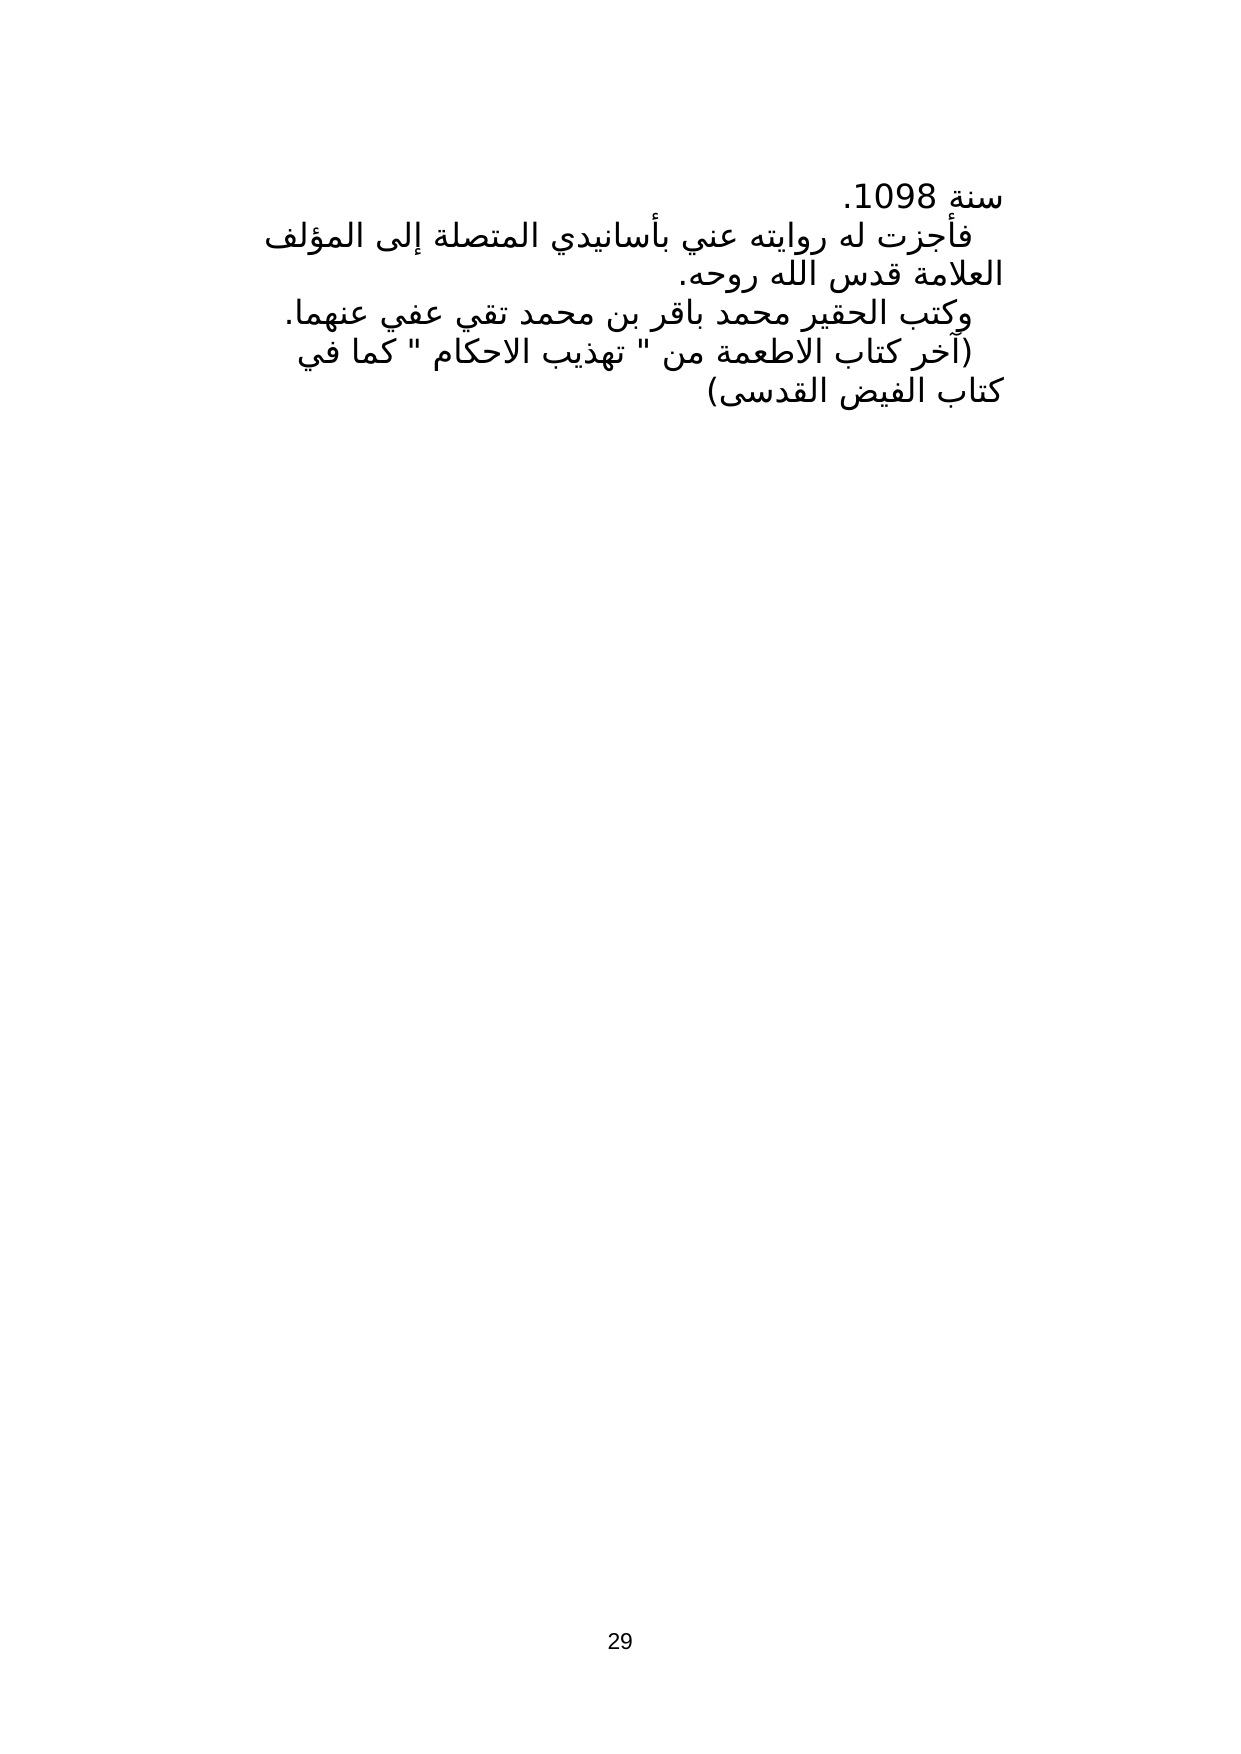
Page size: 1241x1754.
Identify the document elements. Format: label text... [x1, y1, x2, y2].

text فأجزت له روايته عني بأسانيدي المتصلة إلى المؤلف العلامة قدس الله روحه. [236, 216, 1004, 294]
text (آخر كتاب الاطعمة من " تهذيب الاحكام " كما في كتاب الفيض القدسى) [236, 333, 1004, 410]
text وكتب الحقير محمد باقر بن محمد تقي عفي عنهما. [236, 294, 1004, 333]
text سنة 1098. [236, 177, 1004, 216]
